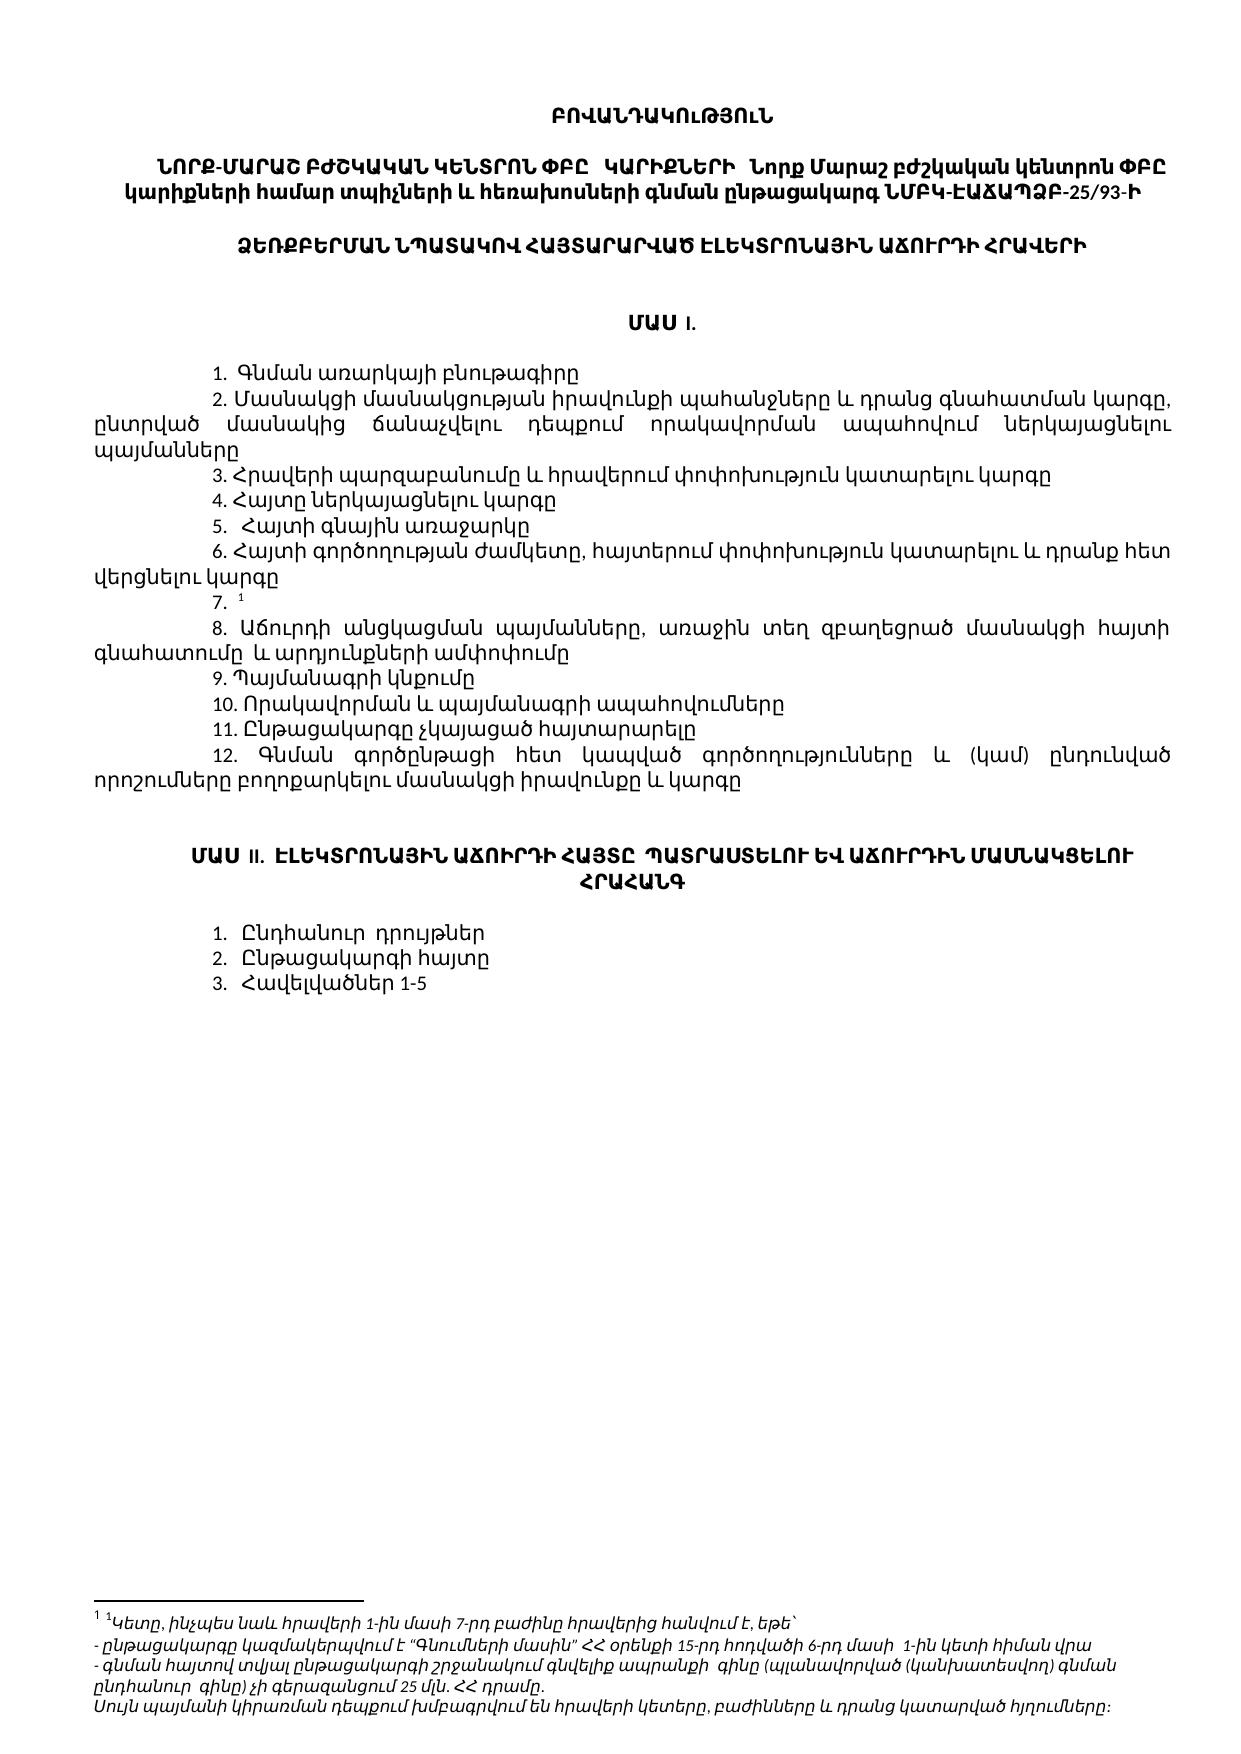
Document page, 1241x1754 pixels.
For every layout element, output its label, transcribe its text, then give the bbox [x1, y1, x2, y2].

text 8. Աճուրդի անցկացման պայմանները, առաջին տեղ զբաղեցրած մասնակցի հայտի գնահատումը և արդյունքների ամփոփումը [94, 615, 1171, 666]
text ՁԵՌՔԲԵՐՄԱՆ ՆՊԱՏԱԿՈՎ ՀԱՅՏԱՐԱՐՎԱԾ ԷԼԵԿՏՐՈՆԱՅԻՆ ԱՃՈՒՐԴԻ ՀՐԱՎԵՐԻ [94, 233, 1171, 259]
text 11. Ընթացակարգը չկայացած հայտարարելը [94, 716, 1171, 742]
text 2. Ընթացակարգի հայտը [94, 945, 1171, 971]
text 2. Մասնակցի մասնակցության իրավունքի պահանջները և դրանց գնահատման կարգը, ընտրված մասնակից ճանաչվելու դեպքում որակավորման ապահովում ներկայացնելու պայմանները [94, 386, 1171, 462]
text 5. Հայտի գնային առաջարկը [94, 513, 1171, 538]
text 3. Հրավերի պարզաբանումը և հրավերում փոփոխություն կատարելու կարգը [94, 462, 1171, 488]
text 1. Գնման առարկայի բնութագիրը [94, 361, 1171, 386]
text 4. Հայտը ներկայացնելու կարգը [94, 488, 1171, 513]
text 1. Ընդհանուր դրույթներ [94, 920, 1171, 945]
text ՄԱՍ II. ԷԼԵԿՏՐՈՆԱՅԻՆ ԱՃՈԻՐԴԻ ՀԱՅՏԸ ՊԱՏՐԱՍՏԵԼՈՒ ԵՎ ԱՃՈՒՐԴԻՆ ՄԱՍՆԱԿՑԵԼՈՒ ՀՐԱՀԱՆԳ [94, 843, 1171, 894]
text 12. Գնման գործընթացի հետ կապված գործողությունները և (կամ) ընդունված որոշումները բողոքարկելու մասնակցի իրավունքը և կարգը [94, 742, 1171, 793]
text ՆՈՐՔ-ՄԱՐԱՇ ԲԺՇԿԱԿԱՆ ԿԵՆՏՐՈՆ ՓԲԸ ԿԱՐԻՔՆԵՐԻ Նորք Մարաշ բժշկական կենտրոն ՓԲԸ կարիքների համար տպիչների և հեռախոսների գնման ընթացակարգ ՆՄԲԿ-ԷԱՃԱՊՁԲ-25/93-Ի [94, 154, 1171, 205]
text ՄԱՍ I. [94, 310, 1171, 335]
text ԲՈՎԱՆԴԱԿՈւԹՅՈւՆ [94, 103, 1171, 128]
text 3. Հավելվածներ 1-5 [94, 971, 1171, 996]
text 7. 1 [94, 589, 1171, 615]
text 9. Պայմանագրի կնքումը [94, 666, 1171, 691]
text 6. Հայտի գործողության ժամկետը, հայտերում փոփոխություն կատարելու և դրանք հետ վերցնելու կարգը [94, 538, 1171, 589]
text 10. Որակավորման և պայմանագրի ապահովումները [94, 691, 1171, 716]
